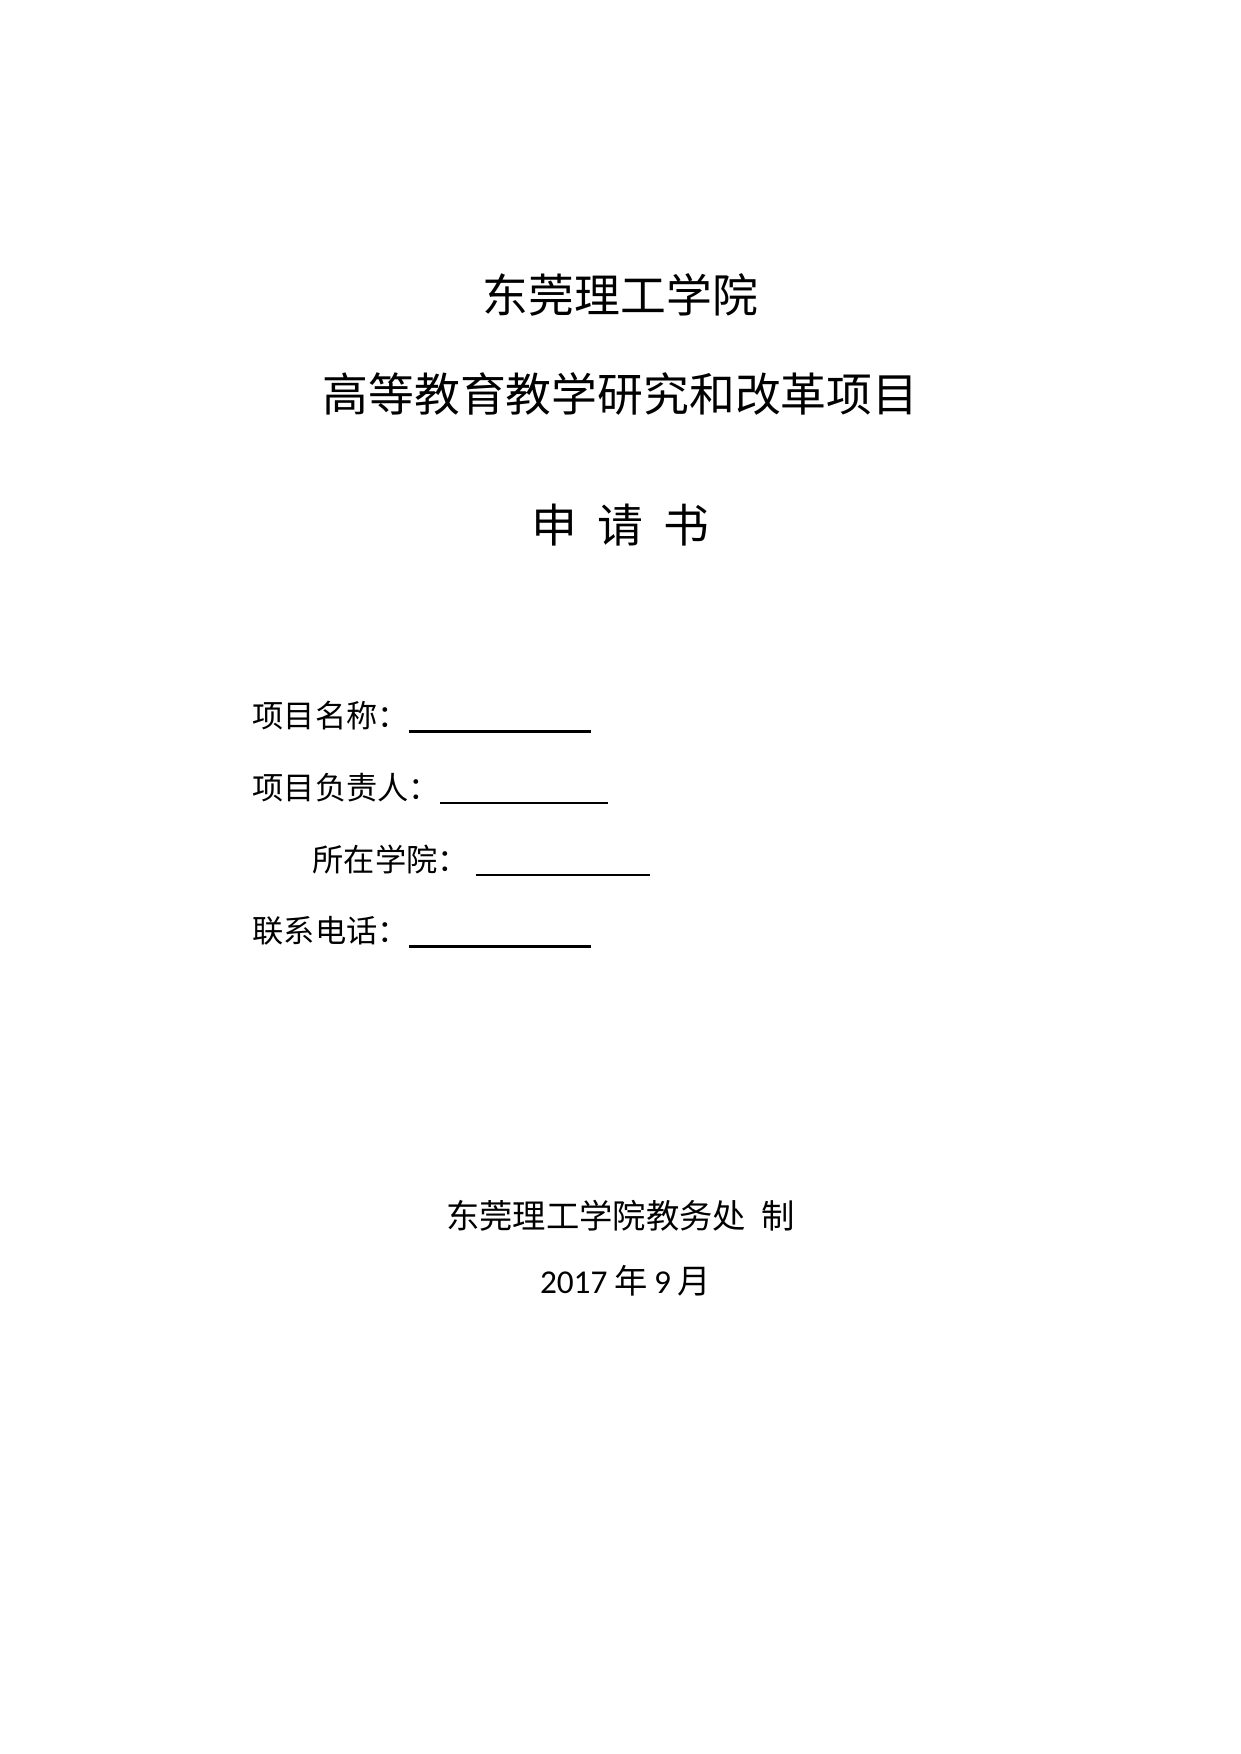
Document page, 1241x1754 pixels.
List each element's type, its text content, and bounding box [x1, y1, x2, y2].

text 所在学院： [187, 825, 1053, 880]
text 联系电话： [187, 896, 1053, 952]
text 东莞理工学院 [187, 259, 1053, 326]
text 2017年9月 [197, 1246, 1053, 1311]
text 项目负责人： [187, 753, 1053, 808]
text 东莞理工学院教务处 制 [187, 1181, 1053, 1246]
text 高等教育教学研究和改革项目 [187, 358, 1053, 425]
text 申 请 书 [187, 490, 1053, 556]
text 项目名称： [187, 681, 1053, 737]
